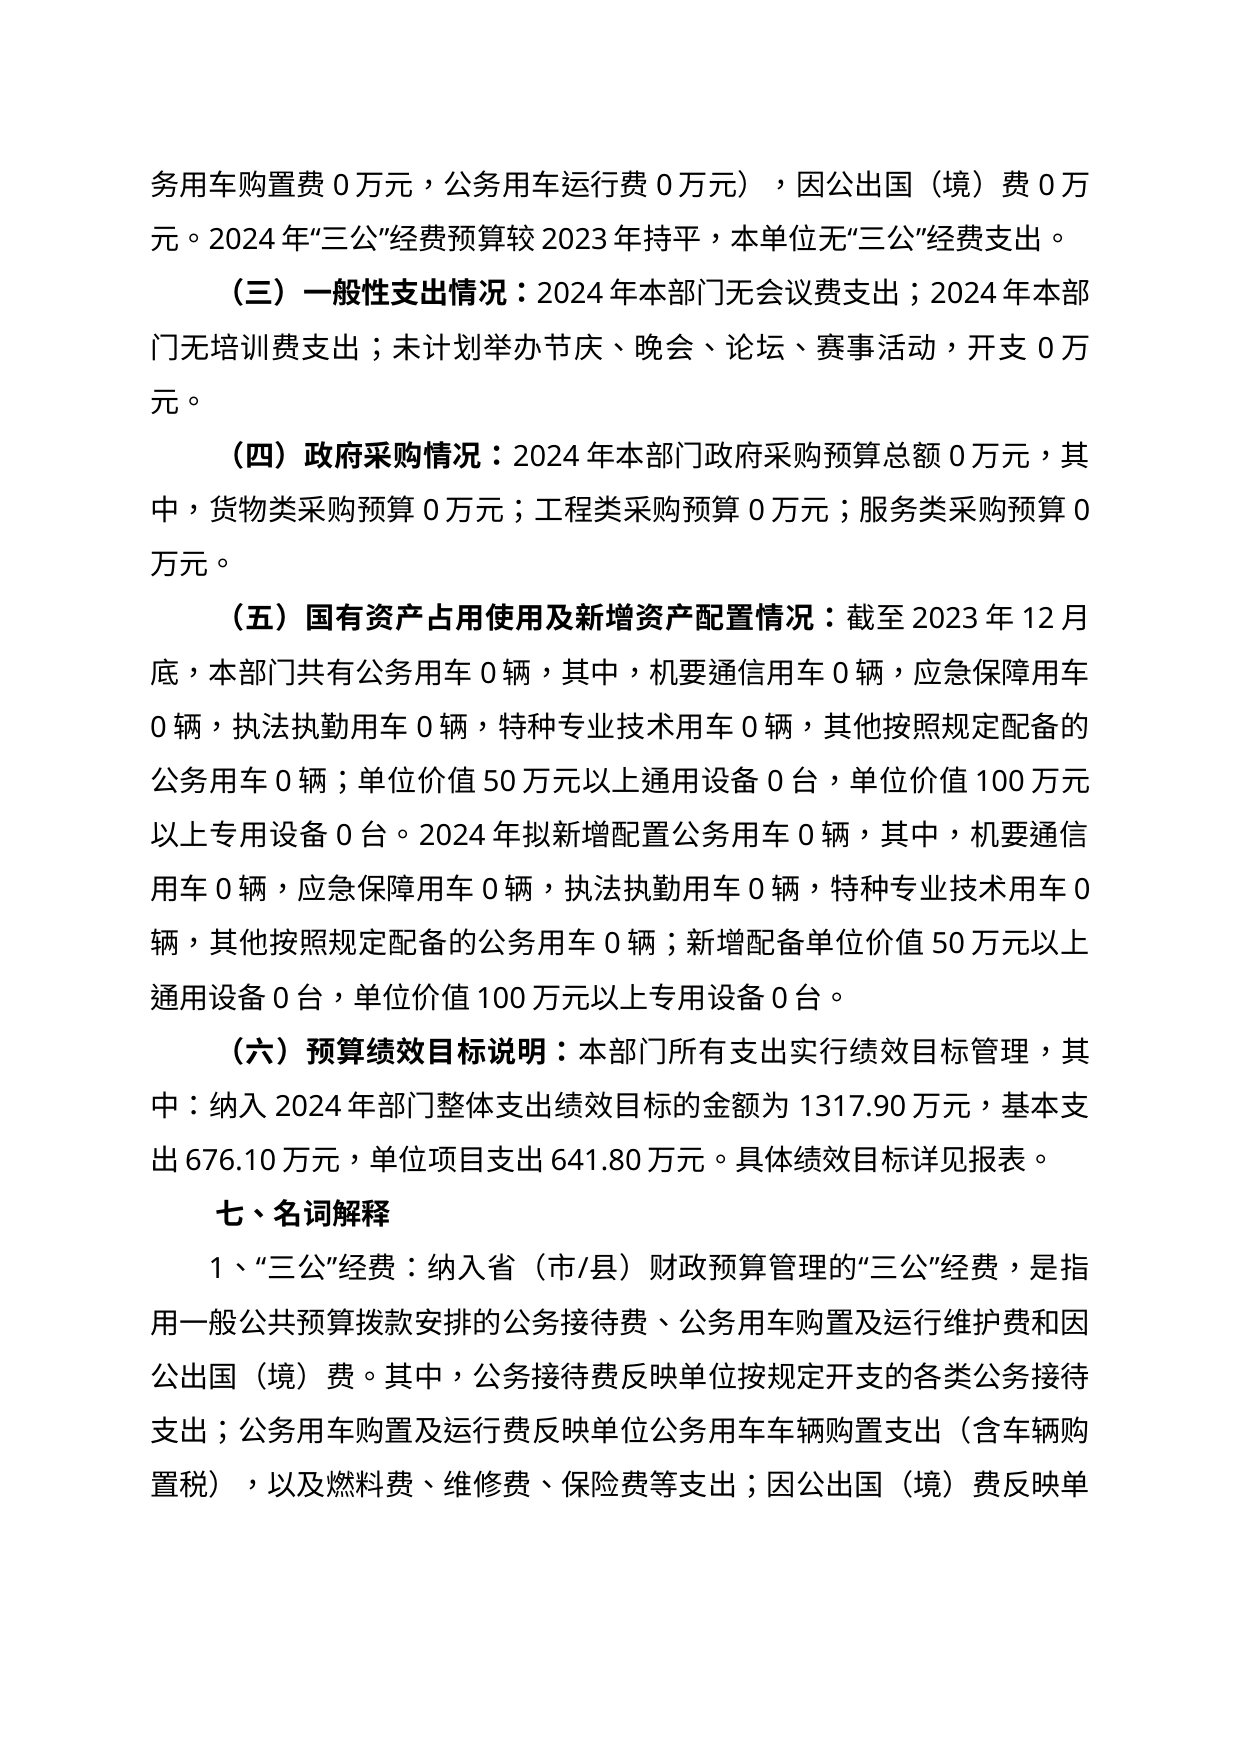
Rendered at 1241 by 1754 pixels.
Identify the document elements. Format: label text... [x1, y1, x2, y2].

text （五）国有资产占用使用及新增资产配置情况：截至2023年12月底，本部门共有公务用车0辆，其中，机要通信用车0辆，应急保障用车0辆，执法执勤用车0辆，特种专业技术用车0辆，其他按照规定配备的公务用车0辆；单位价值50万元以上通用设备0台，单位价值100万元以上专用设备0台。2024年拟新增配置公务用车0辆，其中，机要通信用车0辆，应急保障用车0辆，执法执勤用车0辆，特种专业技术用车0辆，其他按照规定配备的公务用车0辆；新增配备单位价值50万元以上通用设备0台，单位价值100万元以上专用设备0台。 [150, 583, 1090, 1017]
text （四）政府采购情况：2024年本部门政府采购预算总额0万元，其中，货物类采购预算0万元；工程类采购预算0万元；服务类采购预算0万元。 [150, 421, 1090, 583]
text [150, 1233, 1090, 1504]
text 七、名词解释 [150, 1179, 1090, 1233]
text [150, 150, 1090, 258]
text （三）一般性支出情况：2024年本部门无会议费支出；2024年本部门无培训费支出；未计划举办节庆、晚会、论坛、赛事活动，开支0万元。 [150, 258, 1090, 421]
text （六）预算绩效目标说明：本部门所有支出实行绩效目标管理，其中：纳入2024年部门整体支出绩效目标的金额为1317.90万元，基本支出676.10万元，单位项目支出641.80万元。具体绩效目标详见报表。 [150, 1017, 1090, 1179]
